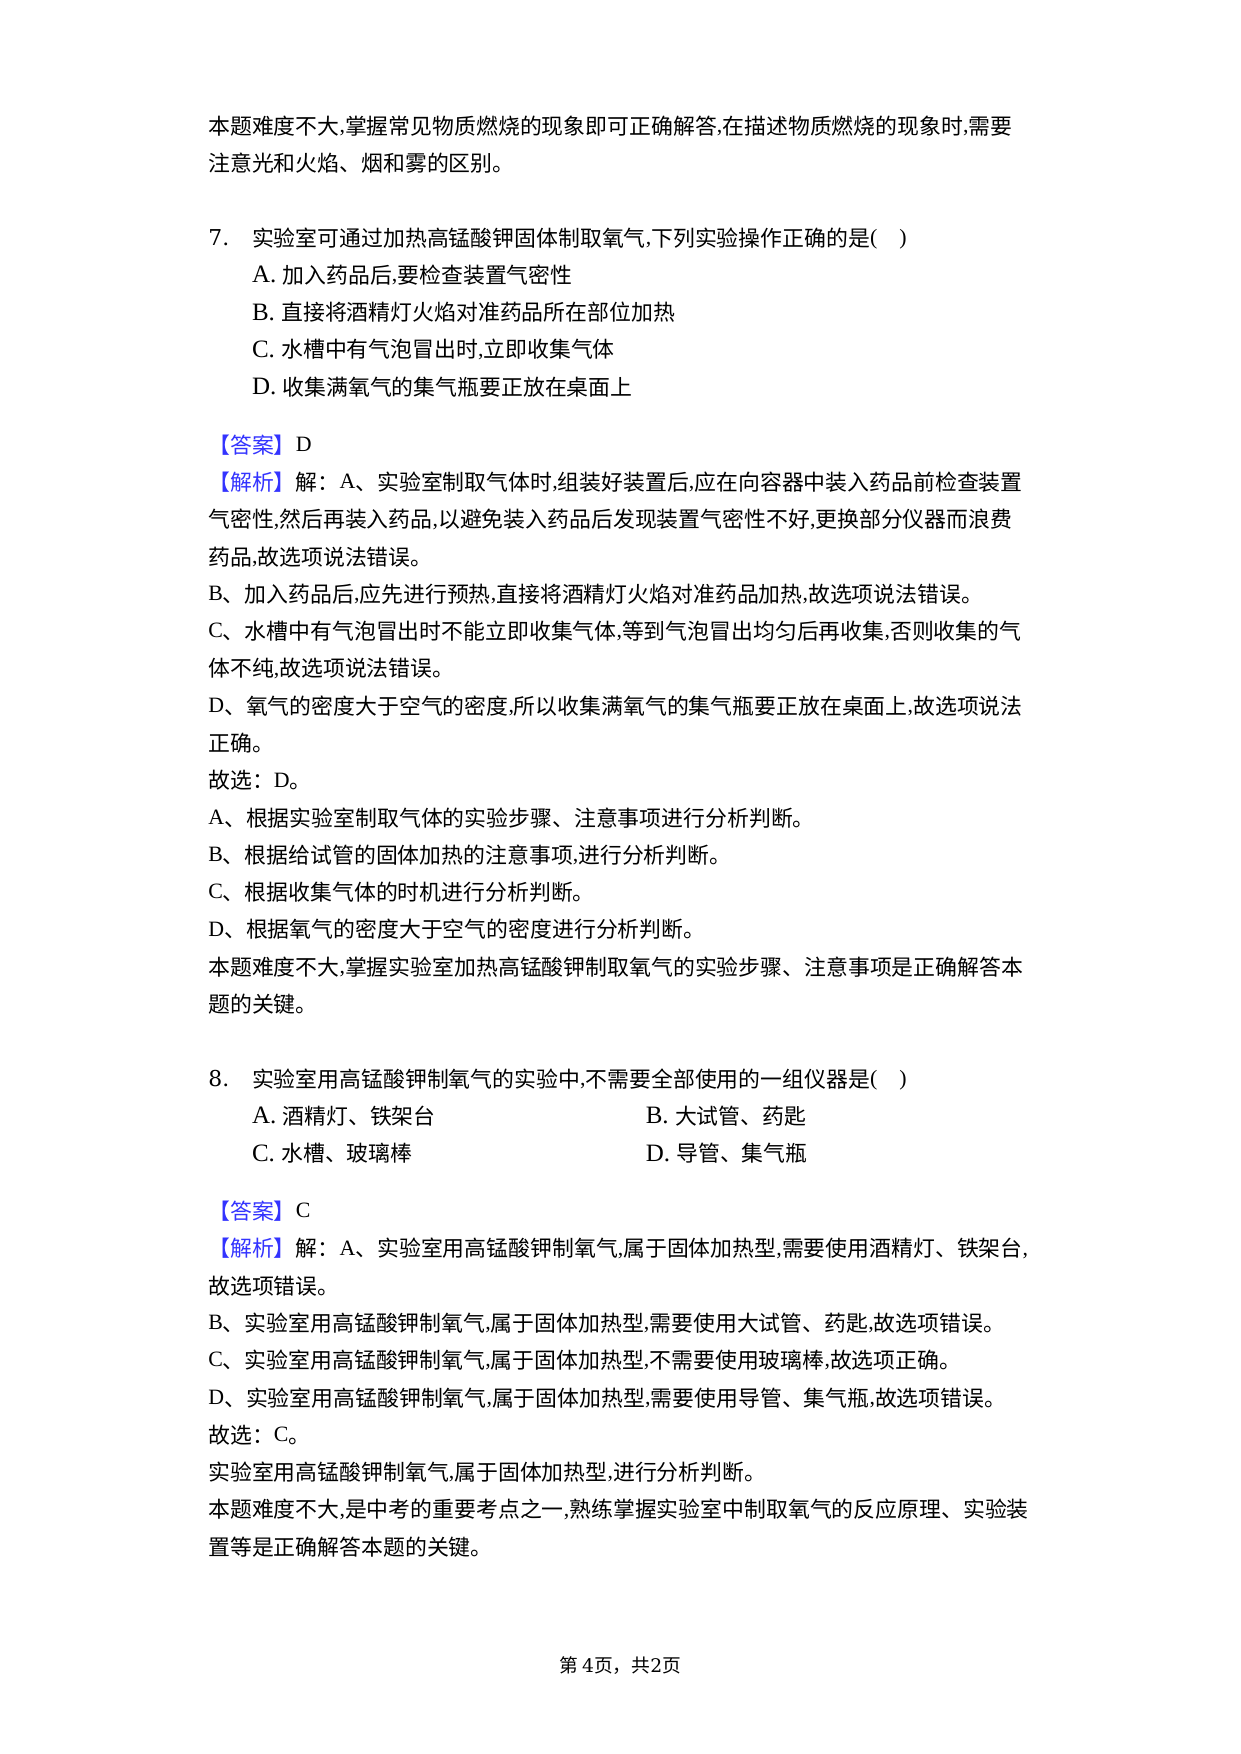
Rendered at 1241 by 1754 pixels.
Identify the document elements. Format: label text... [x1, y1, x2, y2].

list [208, 108, 1032, 216]
list 【解析】解：A、实验室制取气体时,组装好装置后,应在向容器中装入药品前检查装置气密性,然后再装入药品,以避免装入药品后发现装置气密性不好,更换部分仪器而浪费药品,故选项说法错误。 B、加入药品后,应先进行预热,直接将酒精灯火焰对准药品加热,故选项说法错误。 C、水槽中有气泡冒出时不能立即收集气体,等到气泡冒出均匀后再收集,否则收集的气体不纯,故选项说法错误。 D、氧气的密度大于空气的密度,所以收集满氧气的集气瓶要正放在桌面上,故选项说法正确。 故选：D。 A、根据实验室制取气体的实验步骤、注意事项进行分析判断。 B、根据给试管的固体加热的注意事项,进行分析判断。 C、根据收集气体的时机进行分析判断。 D、根据氧气的密度大于空气的密度进行分析判断。 本题难度不大,掌握实验室加热高锰酸钾制取氧气的实验步骤、注意事项是正确解答本题的关键。 [208, 464, 1032, 1056]
list A. 加入药品后,要检查装置气密性 B. 直接将酒精灯火焰对准药品所在部位加热 C. 水槽中有气泡冒出时,立即收集气体 D. 收集满氧气的集气瓶要正放在桌面上 [252, 257, 1032, 402]
list A. 酒精灯、铁架台 B. 大试管、药匙 C. 水槽、玻璃棒 D. 导管、集气瓶 [252, 1098, 1032, 1168]
list 实验室可通过加热高锰酸钾固体制取氧气,下列实验操作正确的是( ) [208, 220, 1032, 253]
list 【答案】C [208, 1194, 1032, 1226]
list 实验室用高锰酸钾制氧气的实验中,不需要全部使用的一组仪器是( ) [208, 1061, 1032, 1094]
list 【解析】解：A、实验室用高锰酸钾制氧气,属于固体加热型,需要使用酒精灯、铁架台,故选项错误。 B、实验室用高锰酸钾制氧气,属于固体加热型,需要使用大试管、药匙,故选项错误。 C、实验室用高锰酸钾制氧气,属于固体加热型,不需要使用玻璃棒,故选项正确。 D、实验室用高锰酸钾制氧气,属于固体加热型,需要使用导管、集气瓶,故选项错误。 故选：C。 实验室用高锰酸钾制氧气,属于固体加热型,进行分析判断。 本题难度不大,是中考的重要考点之一,熟练掌握实验室中制取氧气的反应原理、实验装置等是正确解答本题的关键。 [208, 1231, 1032, 1599]
list 【答案】D [208, 427, 1032, 460]
